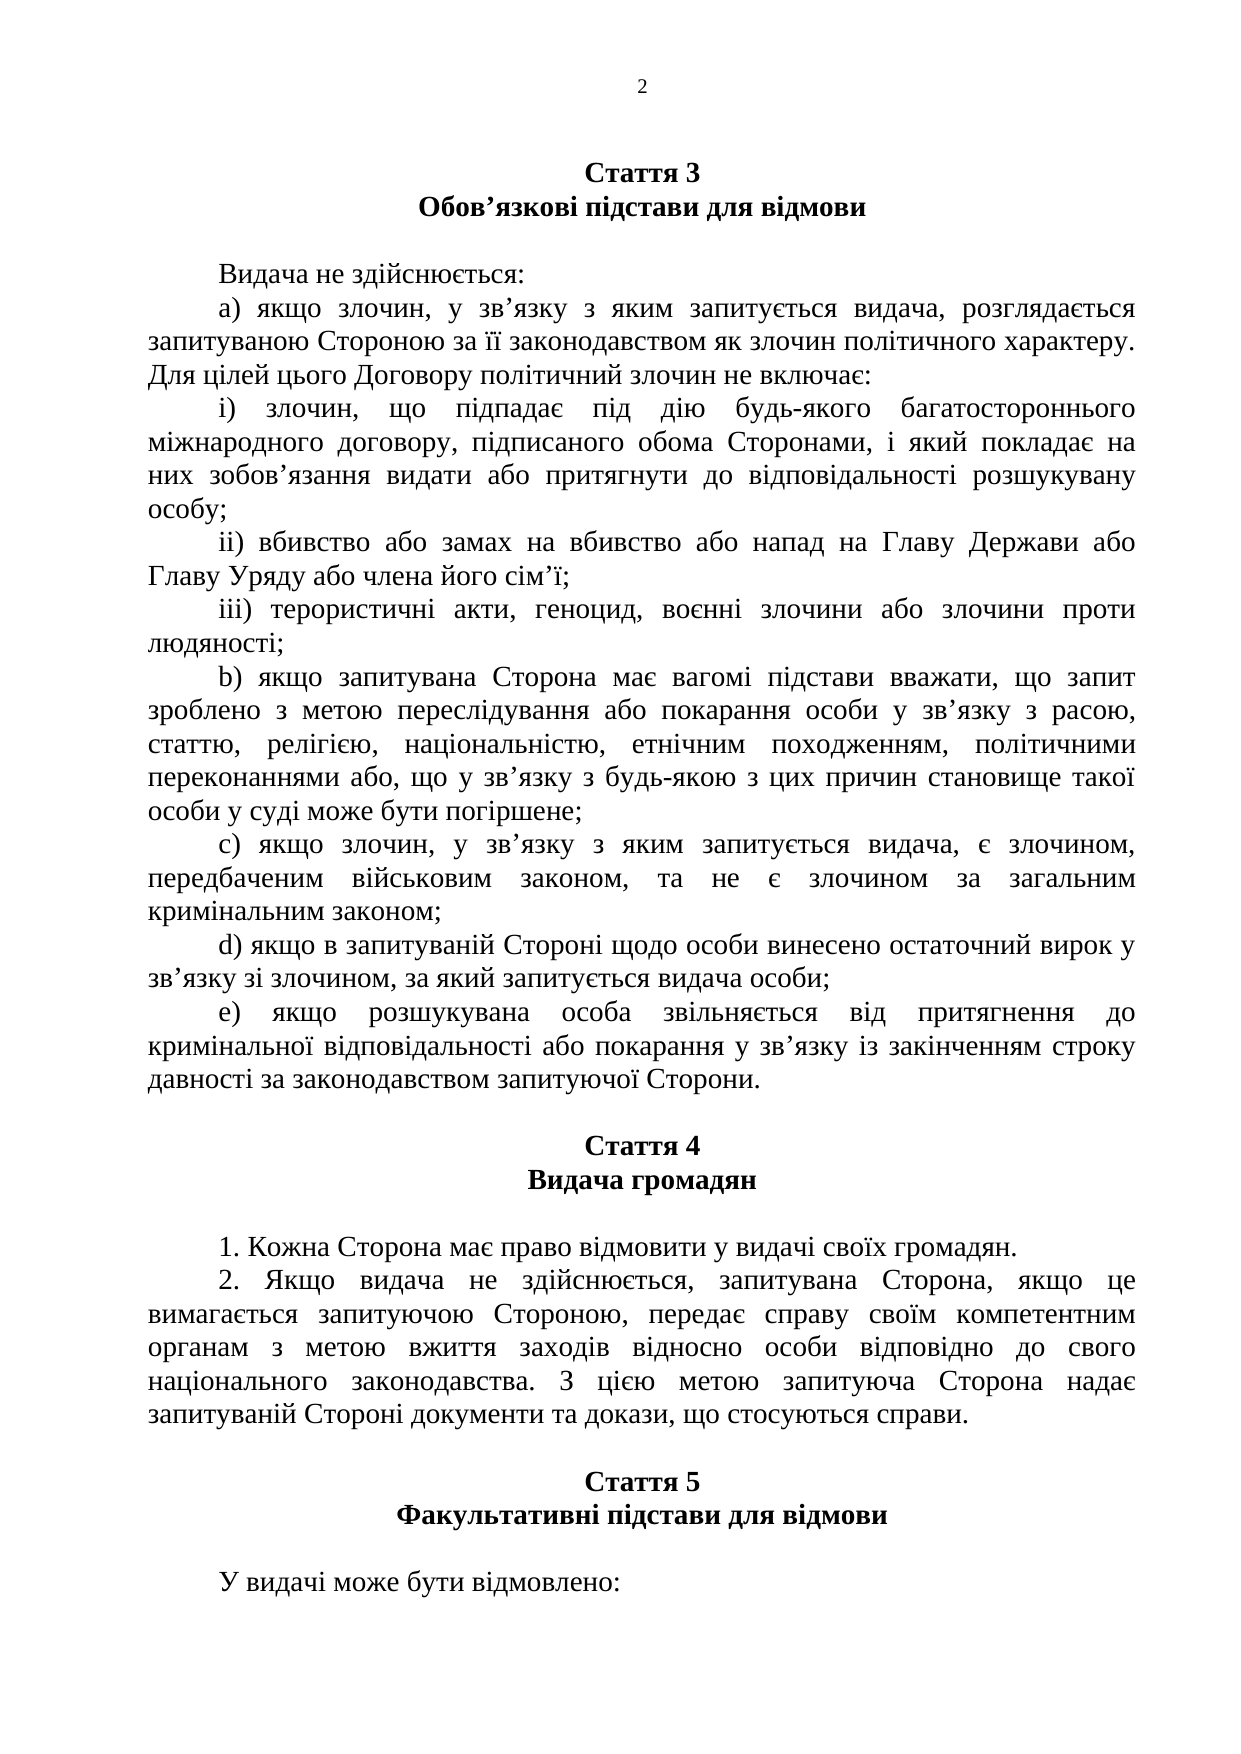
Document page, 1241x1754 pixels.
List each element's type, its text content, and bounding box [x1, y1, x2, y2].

text d) якщо в запитуваній Стороні щодо особи винесено остаточний вирок у зв’язку зі злочином, за який запитується видача особи; [148, 927, 1137, 994]
text e) якщо розшукувана особа звільняється від притягнення до кримінальної відповідальності або покарання у зв’язку із закінченням строку давності за законодавством запитуючої Сторони. [148, 994, 1137, 1095]
text У видачі може бути відмовлено: [148, 1564, 1137, 1598]
text 1. Кожна Сторона має право відмовити у видачі своїх громадян. [148, 1229, 1137, 1262]
text Стаття 3 [148, 156, 1137, 189]
text 2. Якщо видача не здійснюється, запитувана Сторона, якщо це вимагається запитуючою Стороною, передає справу своїм компетентним органам з метою вжиття заходів відносно особи відповідно до свого національного законодавства. З цією метою запитуюча Сторона надає запитуваній Стороні документи та докази, що стосуються справи. [148, 1262, 1137, 1430]
text Видача громадян [148, 1162, 1137, 1195]
text іі) вбивство або замах на вбивство або напад на Главу Держави або Главу Уряду або члена його сім’ї; [148, 524, 1137, 592]
text і) злочин, що підпадає під дію будь-якого багатостороннього міжнародного договору, підписаного обома Сторонами, і який покладає на них зобов’язання видати або притягнути до відповідальності розшукувану особу; [148, 390, 1137, 524]
text ііі) терористичні акти, геноцид, воєнні злочини або злочини проти людяності; [148, 592, 1137, 659]
text а) якщо злочин, у зв’язку з яким запитується видача, розглядається запитуваною Стороною за її законодавством як злочин політичного характеру. Для цілей цього Договору політичний злочин не включає: [148, 290, 1137, 390]
text Видача не здійснюється: [148, 256, 1137, 290]
text Обов’язкові підстави для відмови [148, 189, 1137, 223]
text c) якщо злочин, у зв’язку з яким запитується видача, є злочином, передбаченим військовим законом, та не є злочином за загальним кримінальним законом; [148, 826, 1137, 927]
text Стаття 5 [148, 1464, 1137, 1497]
text b) якщо запитувана Сторона має вагомі підстави вважати, що запит зроблено з метою переслідування або покарання особи у зв’язку з расою, статтю, релігією, національністю, етнічним походженням, політичними переконаннями або, що у зв’язку з будь-якою з цих причин становище такої особи у суді може бути погіршене; [148, 659, 1137, 826]
text Факультативні підстави для відмови [148, 1497, 1137, 1531]
text Стаття 4 [148, 1128, 1137, 1162]
